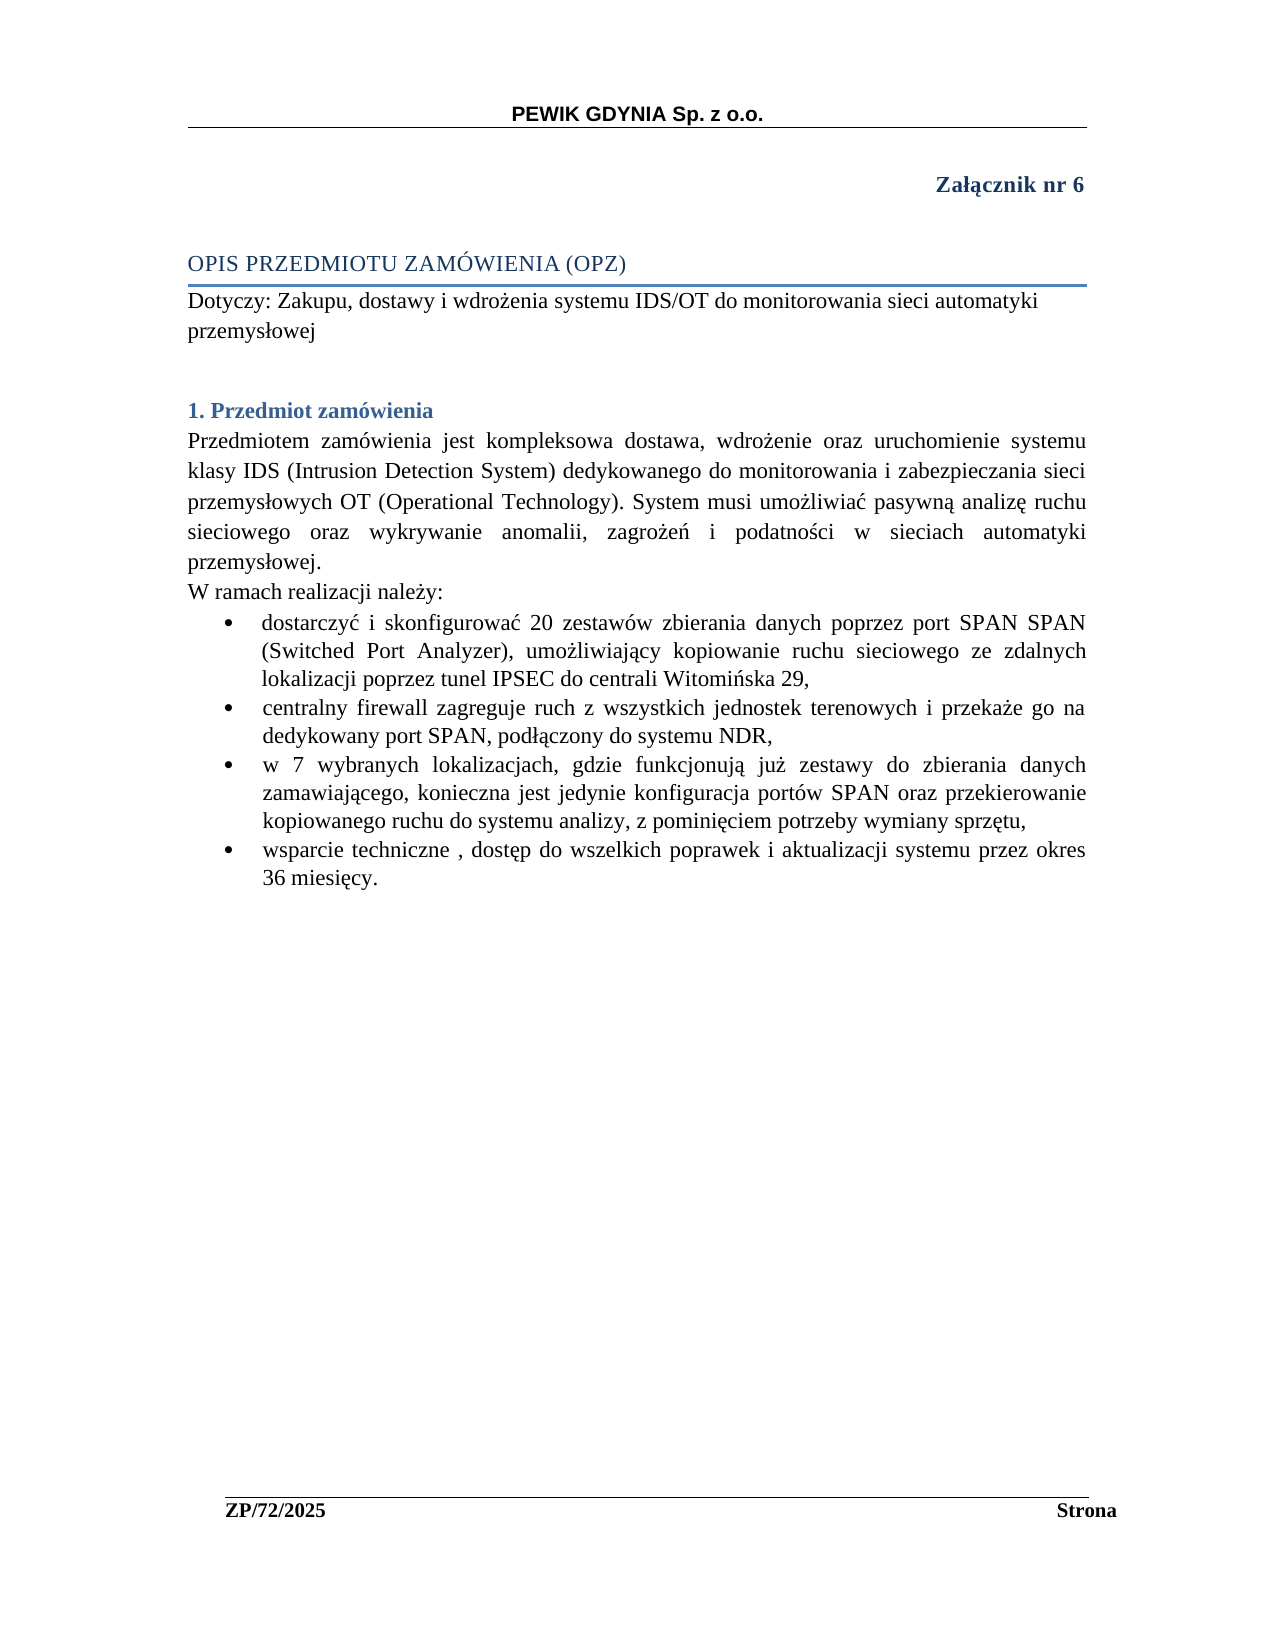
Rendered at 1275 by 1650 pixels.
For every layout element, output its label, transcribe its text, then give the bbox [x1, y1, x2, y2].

list w 7 wybranych lokalizacjach, gdzie funkcjonują już zestawy do zbierania danych zamawiającego, konieczna jest jedynie konfiguracja portów SPAN oraz przekierowanie kopiowanego ruchu do systemu analizy, z pominięciem potrzeby wymiany sprzętu, [225, 751, 1087, 834]
text W ramach realizacji należy: [187, 578, 1087, 605]
title Załącznik nr 6 [187, 171, 1087, 197]
text Przedmiotem zamówienia jest kompleksowa dostawa, wdrożenie oraz uruchomienie systemu klasy IDS (Intrusion Detection System) dedykowanego do monitorowania i zabezpieczania sieci przemysłowych OT (Operational Technology). System musi umożliwiać pasywną analizę ruchu sieciowego oraz wykrywanie anomalii, zagrożeń i podatności w sieciach automatyki przemysłowej. [187, 427, 1087, 574]
subtitle 1. Przedmiot zamówienia [187, 397, 1087, 423]
list wsparcie techniczne , dostęp do wszelkich poprawek i aktualizacji systemu przez okres 36 miesięcy. [225, 836, 1087, 891]
list dostarczyć i skonfigurować 20 zestawów zbierania danych poprzez port SPAN SPAN (Switched Port Analyzer), umożliwiający kopiowanie ruchu sieciowego ze zdalnych lokalizacji poprzez tunel IPSEC do centrali Witomińska 29, [225, 608, 1087, 692]
list centralny firewall zagreguje ruch z wszystkich jednostek terenowych i przekaże go na dedykowany port SPAN, podłączony do systemu NDR, [225, 694, 1087, 749]
title OPIS PRZEDMIOTU ZAMÓWIENIA (OPZ) [187, 250, 1087, 287]
text Dotyczy: Zakupu, dostawy i wdrożenia systemu IDS/OT do monitorowania sieci automatyki przemysłowej [187, 287, 1087, 343]
